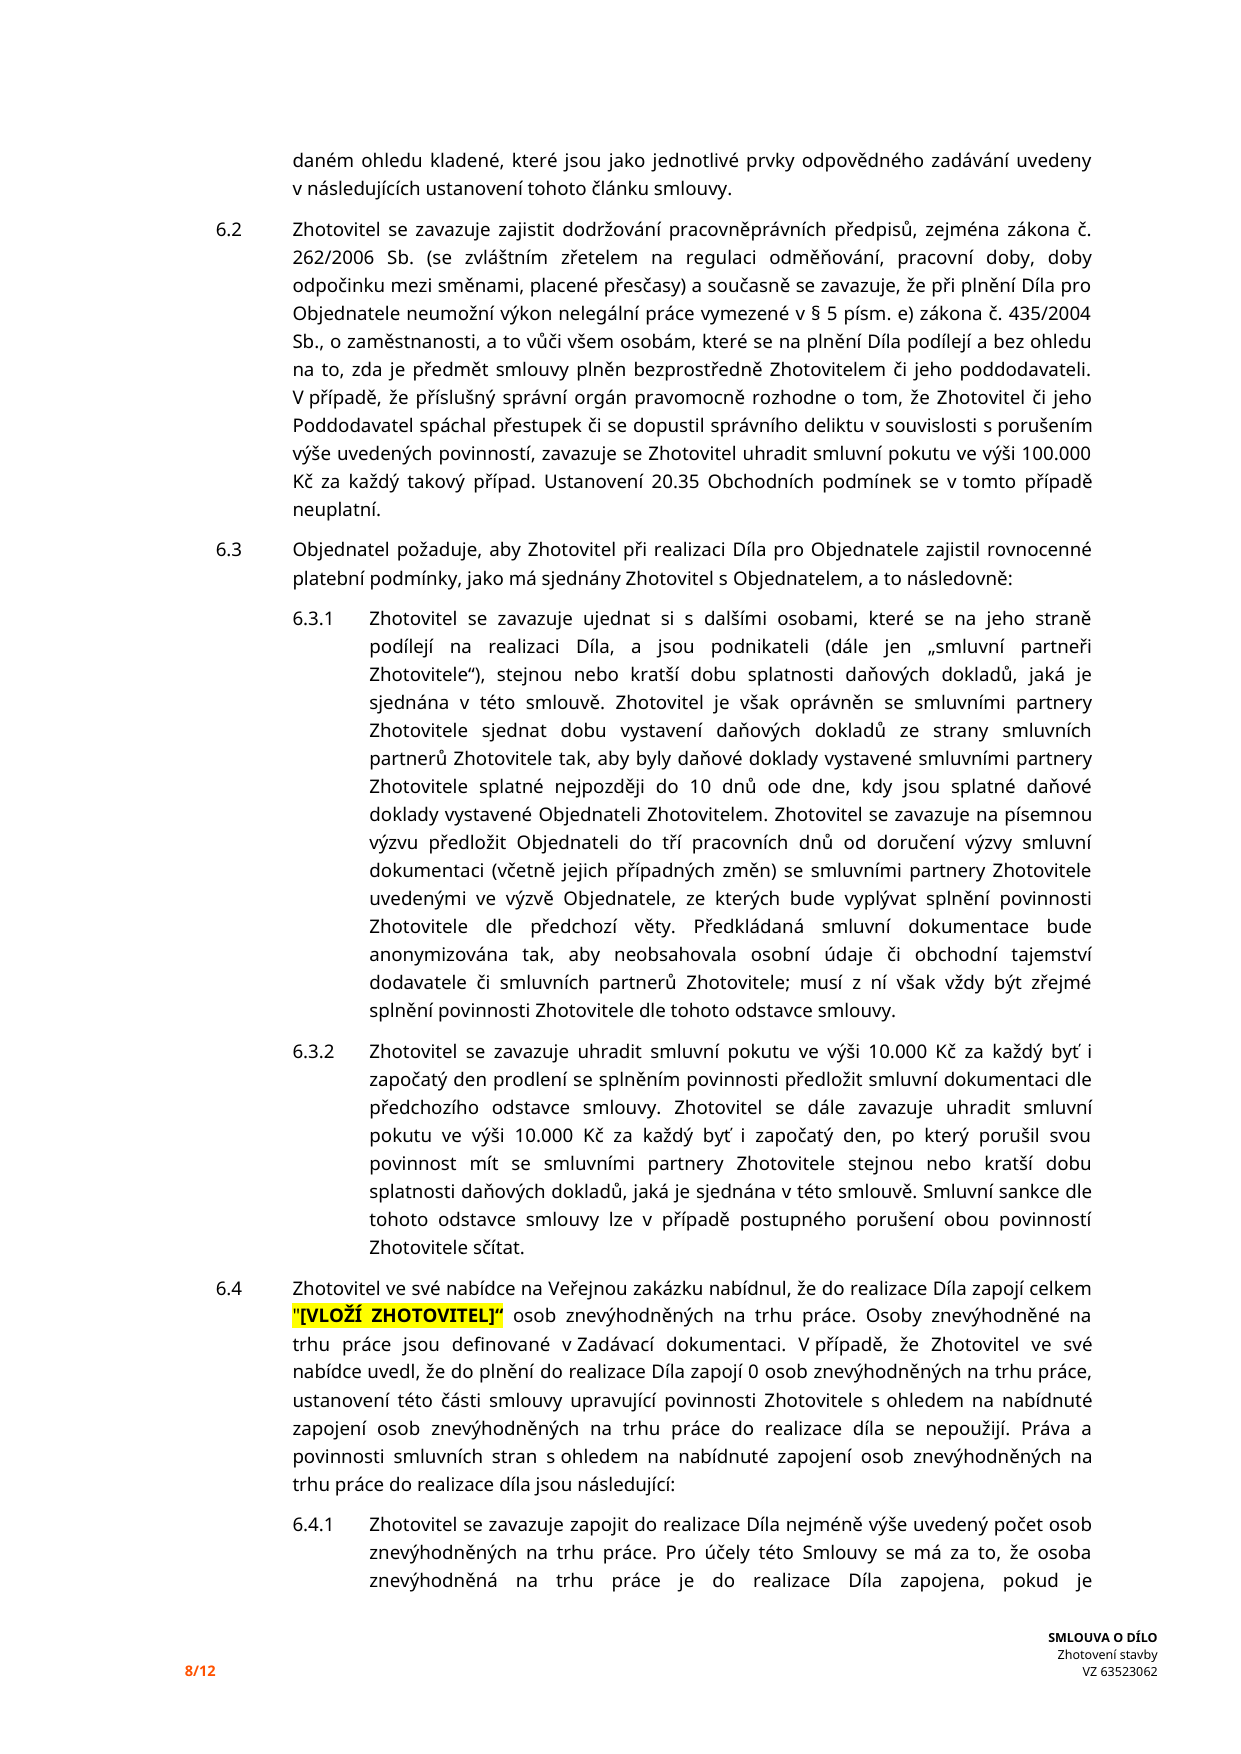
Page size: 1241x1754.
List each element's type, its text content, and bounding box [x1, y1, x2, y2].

text Objednatel požaduje, aby Zhotovitel při realizaci Díla pro Objednatele zajistil rovnocenné platební podmínky, jako má sjednány Zhotovitel s Objednatelem, a to následovně: [216, 537, 1093, 590]
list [292, 1511, 1093, 1593]
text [216, 147, 1093, 201]
text Zhotovitel ve své nabídce na Veřejnou zakázku nabídnul, že do realizace Díla zapojí celkem "[VLOŽÍ ZHOTOVITEL]“ osob znevýhodněných na trhu práce. Osoby znevýhodněné na trhu práce jsou definované v Zadávací dokumentaci. V případě, že Zhotovitel ve své nabídce uvedl, že do plnění do realizace Díla zapojí 0 osob znevýhodněných na trhu práce, ustanovení této části smlouvy upravující povinnosti Zhotovitele s ohledem na nabídnuté zapojení osob znevýhodněných na trhu práce do realizace díla se nepoužijí. Práva a povinnosti smluvních stran s ohledem na nabídnuté zapojení osob znevýhodněných na trhu práce do realizace díla jsou následující: [216, 1275, 1093, 1496]
text Zhotovitel se zavazuje zajistit dodržování pracovněprávních předpisů, zejména zákona č. 262/2006 Sb. (se zvláštním zřetelem na regulaci odměňování, pracovní doby, doby odpočinku mezi směnami, placené přesčasy) a současně se zavazuje, že při plnění Díla pro Objednatele neumožní výkon nelegální práce vymezené v § 5 písm. e) zákona č. 435/2004 Sb., o zaměstnanosti, a to vůči všem osobám, které se na plnění Díla podílejí a bez ohledu na to, zda je předmět smlouvy plněn bezprostředně Zhotovitelem či jeho poddodavateli. V případě, že příslušný správní orgán pravomocně rozhodne o tom, že Zhotovitel či jeho Poddodavatel spáchal přestupek či se dopustil správního deliktu v souvislosti s porušením výše uvedených povinností, zavazuje se Zhotovitel uhradit smluvní pokutu ve výši 100.000 Kč za každý takový případ. Ustanovení 20.35 Obchodních podmínek se v tomto případě neuplatní. [216, 216, 1093, 522]
text Zhotovitel se zavazuje ujednat si s dalšími osobami, které se na jeho straně podílejí na realizaci Díla, a jsou podnikateli (dále jen „smluvní partneři Zhotovitele“), stejnou nebo kratší dobu splatnosti daňových dokladů, jaká je sjednána v této smlouvě. Zhotovitel je však oprávněn se smluvními partnery Zhotovitele sjednat dobu vystavení daňových dokladů ze strany smluvních partnerů Zhotovitele tak, aby byly daňové doklady vystavené smluvními partnery Zhotovitele splatné nejpozději do 10 dnů ode dne, kdy jsou splatné daňové doklady vystavené Objednateli Zhotovitelem. Zhotovitel se zavazuje na písemnou výzvu předložit Objednateli do tří pracovních dnů od doručení výzvy smluvní dokumentaci (včetně jejich případných změn) se smluvními partnery Zhotovitele uvedenými ve výzvě Objednatele, ze kterých bude vyplývat splnění povinnosti Zhotovitele dle předchozí věty. Předkládaná smluvní dokumentace bude anonymizována tak, aby neobsahovala osobní údaje či obchodní tajemství dodavatele či smluvních partnerů Zhotovitele; musí z ní však vždy být zřejmé splnění povinnosti Zhotovitele dle tohoto odstavce smlouvy. [292, 605, 1093, 1023]
text Zhotovitel se zavazuje uhradit smluvní pokutu ve výši 10.000 Kč za každý byť i započatý den prodlení se splněním povinnosti předložit smluvní dokumentaci dle předchozího odstavce smlouvy. Zhotovitel se dále zavazuje uhradit smluvní pokutu ve výši 10.000 Kč za každý byť i započatý den, po který porušil svou povinnost mít se smluvními partnery Zhotovitele stejnou nebo kratší dobu splatnosti daňových dokladů, jaká je sjednána v této smlouvě. Smluvní sankce dle tohoto odstavce smlouvy lze v případě postupného porušení obou povinností Zhotovitele sčítat. [292, 1038, 1093, 1260]
